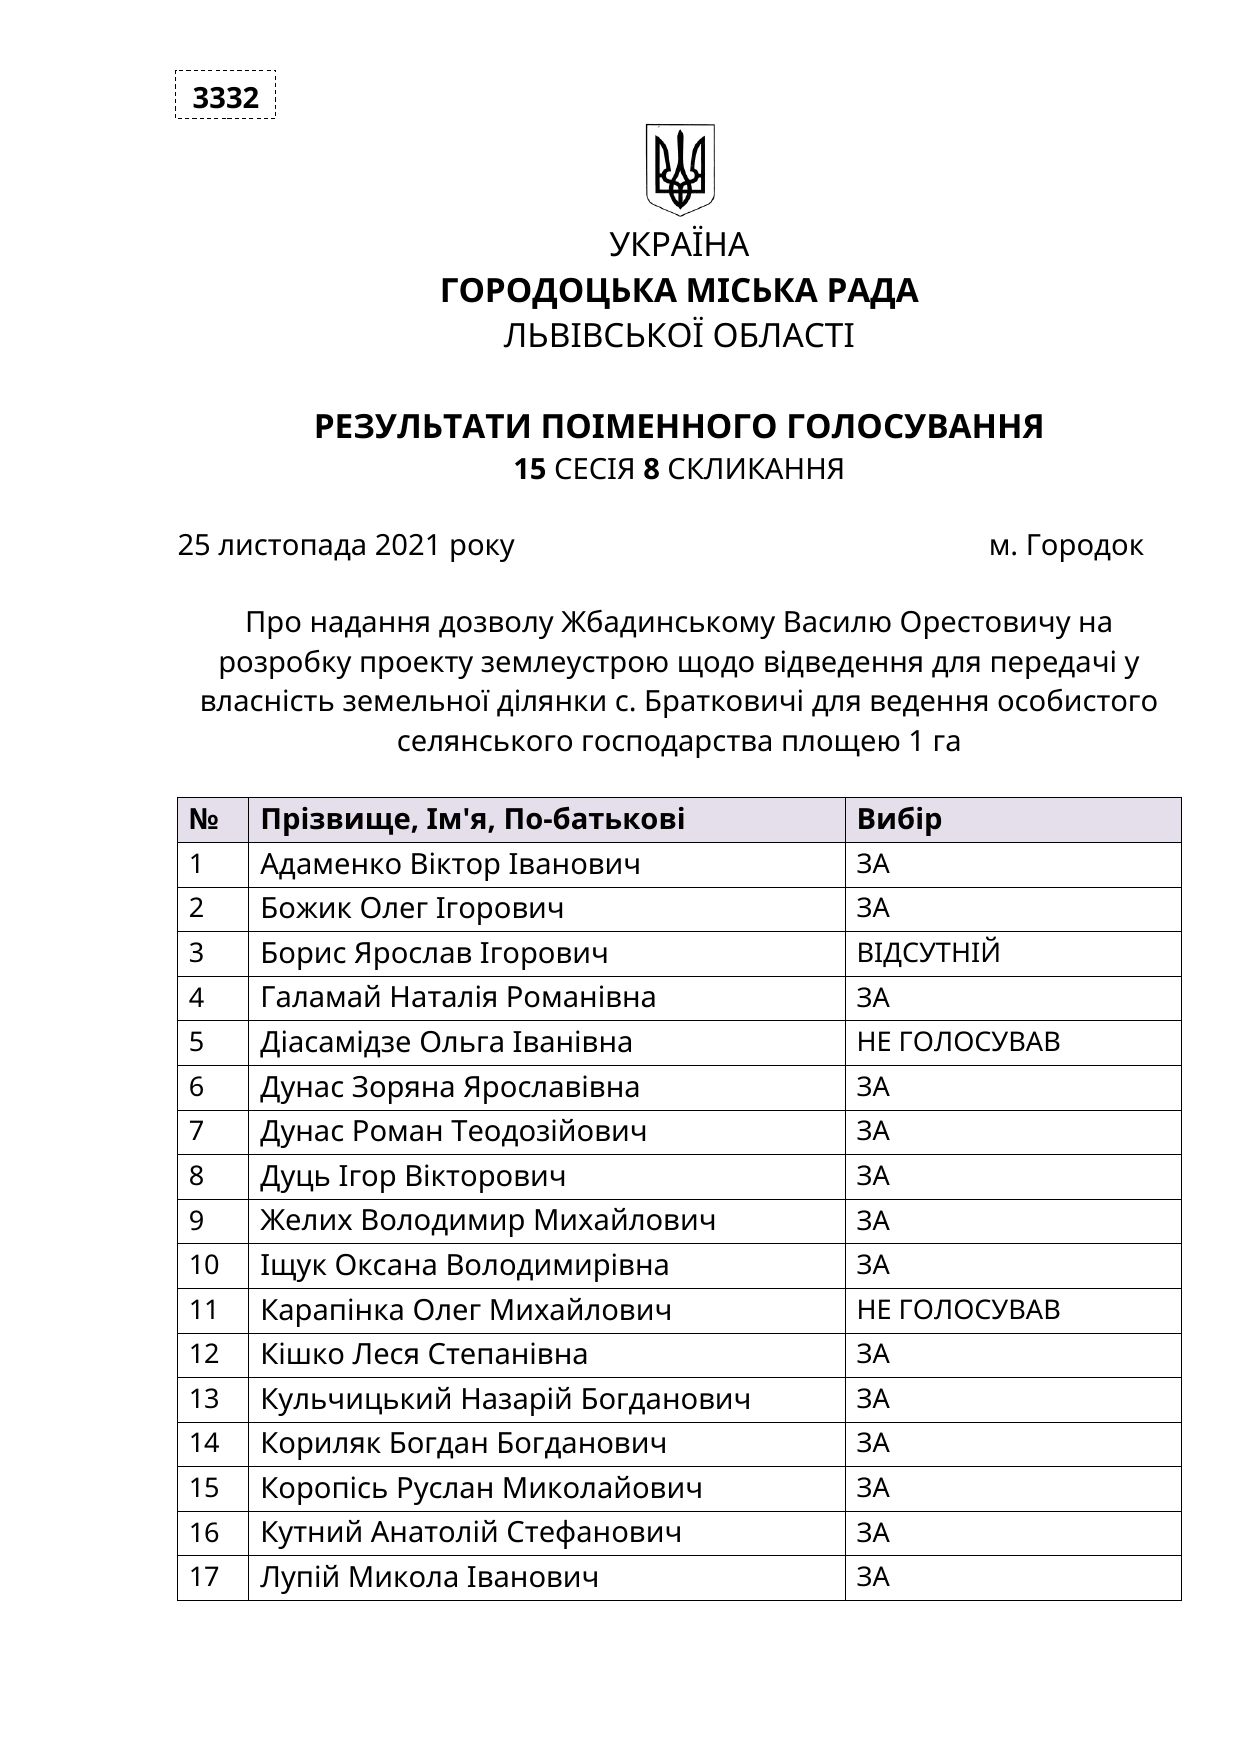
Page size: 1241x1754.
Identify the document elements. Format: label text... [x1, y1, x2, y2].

table_header Прізвище, Ім'я, По-батькові [249, 798, 845, 842]
table_cell Коропісь Руслан Миколайович [249, 1467, 845, 1511]
text УКРАЇНА [177, 221, 1181, 266]
table_cell ЗА [846, 977, 1181, 1020]
table_cell ЗА [846, 1244, 1181, 1288]
table_cell 11 [178, 1289, 248, 1332]
table_cell 17 [178, 1556, 248, 1600]
table_cell Діасамідзе Ольга Іванівна [249, 1021, 845, 1065]
text 15 СЕСІЯ 8 СКЛИКАННЯ [177, 448, 1181, 488]
text ЛЬВІВСЬКОЇ ОБЛАСТІ [177, 312, 1181, 357]
table_cell 3 [178, 932, 248, 976]
table_cell Желих Володимир Михайлович [249, 1200, 845, 1243]
table_cell Кульчицький Назарій Богданович [249, 1378, 845, 1422]
table_cell Кориляк Богдан Богданович [249, 1423, 845, 1466]
table_cell ЗА [846, 1467, 1181, 1511]
table_cell Іщук Оксана Володимирівна [249, 1244, 845, 1288]
table_cell 13 [178, 1378, 248, 1422]
table_cell ЗА [846, 1423, 1181, 1466]
text РЕЗУЛЬТАТИ ПОІМЕННОГО ГОЛОСУВАННЯ [177, 403, 1181, 448]
table_cell 4 [178, 977, 248, 1020]
table_cell ЗА [846, 1378, 1181, 1422]
table_cell Галамай Наталія Романівна [249, 977, 845, 1020]
table_cell 8 [178, 1155, 248, 1199]
table_cell Дунас Зоряна Ярославівна [249, 1066, 845, 1109]
table_cell 10 [178, 1244, 248, 1288]
table_cell Карапінка Олег Михайлович [249, 1289, 845, 1332]
table_cell ЗА [846, 843, 1181, 887]
table_cell НЕ ГОЛОСУВАВ [846, 1289, 1181, 1332]
table_cell ЗА [846, 1512, 1181, 1555]
table_cell ВІДСУТНІЙ [846, 932, 1181, 976]
table_cell НЕ ГОЛОСУВАВ [846, 1021, 1181, 1065]
table_cell 9 [178, 1200, 248, 1243]
table_cell 2 [178, 888, 248, 931]
table_cell ЗА [846, 1066, 1181, 1109]
table_cell ЗА [846, 1556, 1181, 1600]
table_cell ЗА [846, 1111, 1181, 1154]
table_cell Лупій Микола Іванович [249, 1556, 845, 1600]
table_header Вибір [846, 798, 1181, 842]
table_cell Борис Ярослав Ігорович [249, 932, 845, 976]
table_cell ЗА [846, 1155, 1181, 1199]
table_cell Кішко Леся Степанівна [249, 1334, 845, 1377]
table_cell ЗА [846, 1334, 1181, 1377]
table_cell 1 [178, 843, 248, 887]
table_cell 7 [178, 1111, 248, 1154]
table_cell 5 [178, 1021, 248, 1065]
table_cell ЗА [846, 888, 1181, 931]
table_cell Божик Олег Ігорович [249, 888, 845, 931]
table_cell 14 [178, 1423, 248, 1466]
text 25 листопада 2021 року м. Городок [177, 525, 1181, 564]
table_cell 6 [178, 1066, 248, 1109]
table_cell Дунас Роман Теодозійович [249, 1111, 845, 1154]
table_cell 16 [178, 1512, 248, 1555]
table_header № [178, 798, 248, 842]
table_cell 15 [178, 1467, 248, 1511]
table_cell Кутний Анатолій Стефанович [249, 1512, 845, 1555]
table_cell Адаменко Віктор Іванович [249, 843, 845, 887]
table_cell 12 [178, 1334, 248, 1377]
text Про надання дозволу Жбадинському Василю Орестовичу на розробку проекту землеустрою щодо відведення для передачі у власність земельної ділянки с. Братковичі для ведення особистого селянського господарства площею 1 га [177, 601, 1181, 760]
table_cell Дуць Ігор Вікторович [249, 1155, 845, 1199]
text ГОРОДОЦЬКА МІСЬКА РАДА [177, 266, 1181, 312]
picture [633, 118, 726, 221]
table_cell ЗА [846, 1200, 1181, 1243]
